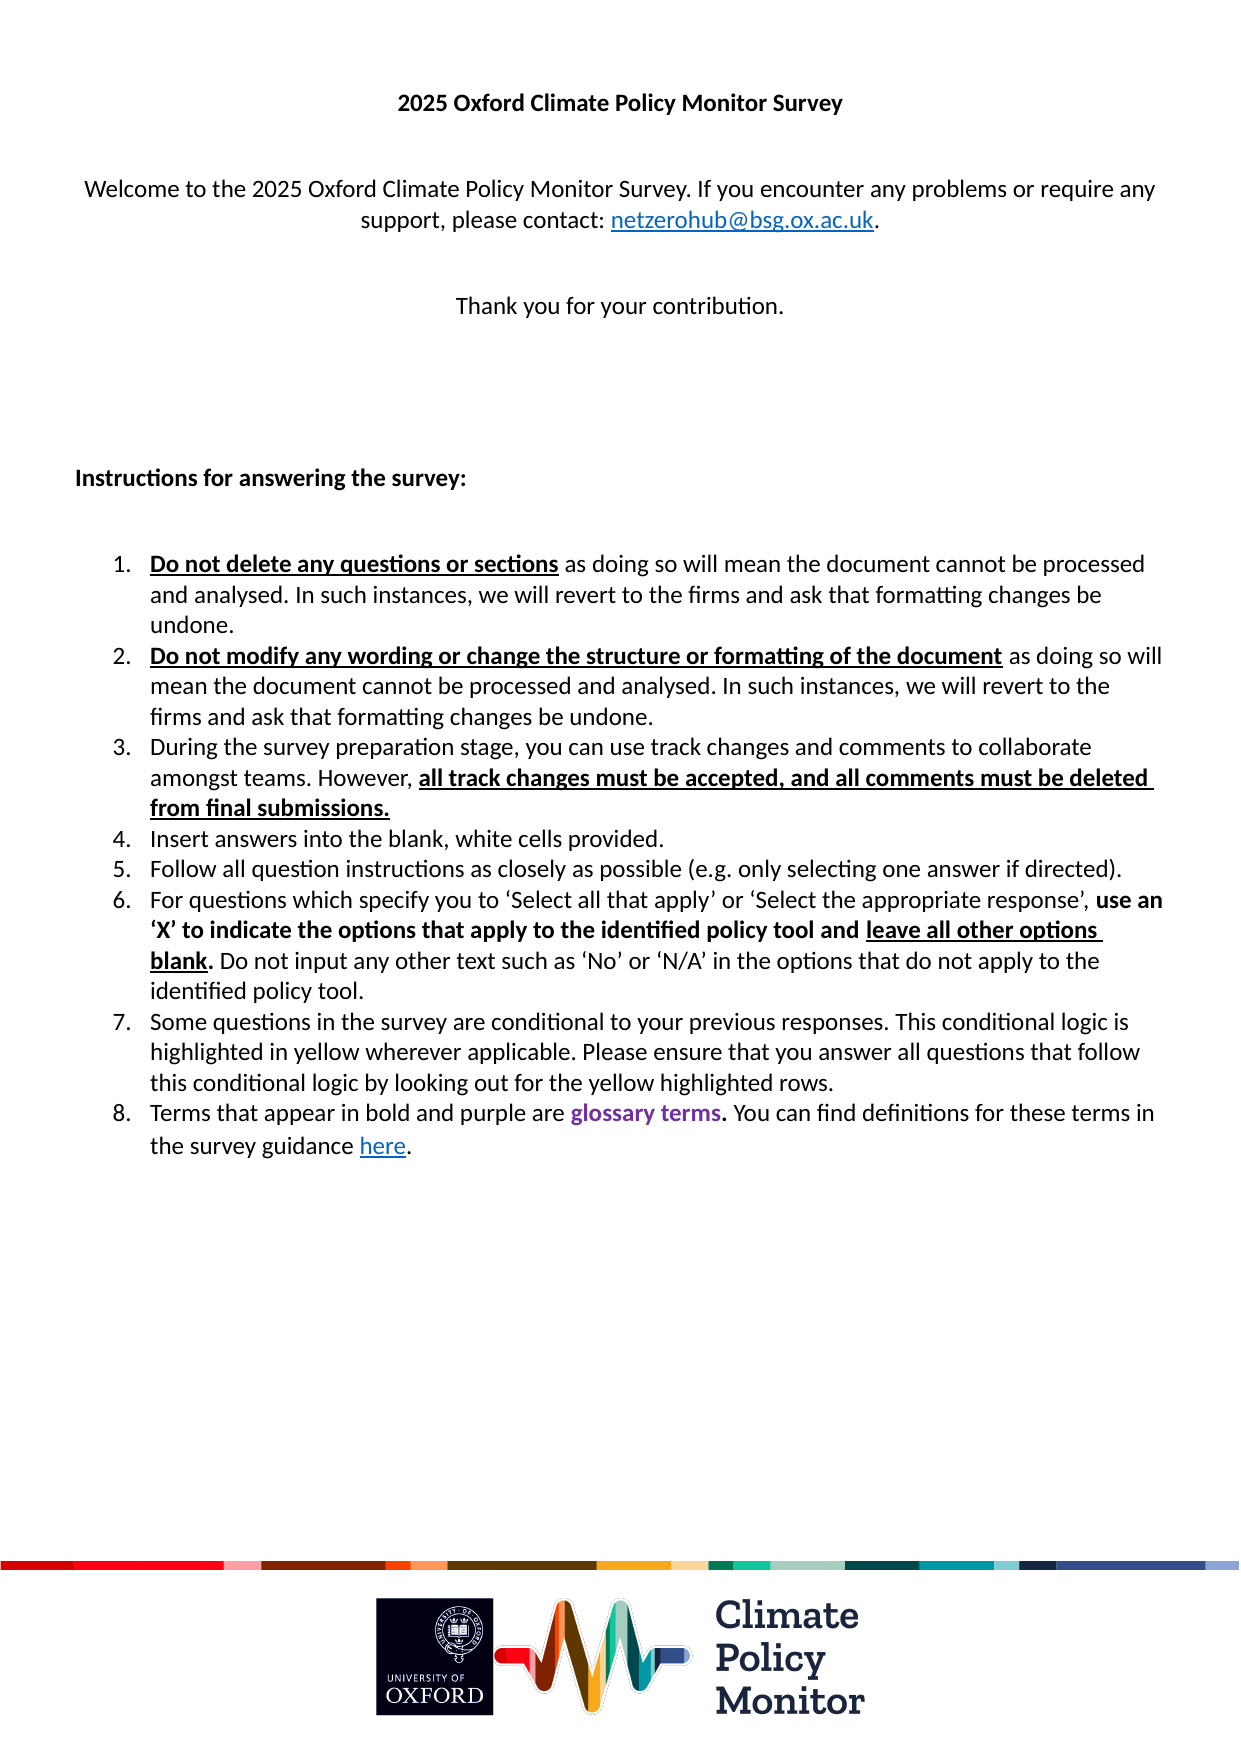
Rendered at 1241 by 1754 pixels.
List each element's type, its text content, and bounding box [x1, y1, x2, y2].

list Insert answers into the blank, white cells provided. [112, 823, 1165, 853]
list Follow all question instructions as closely as possible (e.g. only selecting one answer if directed). [112, 853, 1165, 884]
list During the survey preparation stage, you can use track changes and comments to collaborate amongst teams. However, all track changes must be accepted, and all comments must be deleted from final submissions. [112, 731, 1165, 823]
text Welcome to the 2025 Oxford Climate Policy Monitor Survey. If you encounter any problems or require any support, please contact: netzerohub@bsg.ox.ac.uk. [75, 173, 1165, 234]
list Do not modify any wording or change the structure or formatting of the document as doing so will mean the document cannot be processed and analysed. In such instances, we will revert to the firms and ask that formatting changes be undone. [112, 640, 1165, 731]
list Terms that appear in bold and purple are glossary terms. You can find definitions for these terms in the survey guidance here. [112, 1098, 1165, 1161]
list Some questions in the survey are conditional to your previous responses. This conditional logic is highlighted in yellow wherever applicable. Please ensure that you answer all questions that follow this conditional logic by looking out for the yellow highlighted rows. [112, 1006, 1165, 1098]
text Thank you for your contribution. [75, 290, 1165, 321]
list For questions which specify you to ‘Select all that apply’ or ‘Select the appropriate response’, use an ‘X’ to indicate the options that apply to the identified policy tool and leave all other options blank. Do not input any other text such as ‘No’ or ‘N/A’ in the options that do not apply to the identified policy tool. [112, 884, 1165, 1006]
text 2025 Oxford Climate Policy Monitor Survey [75, 87, 1165, 118]
list Do not delete any questions or sections as doing so will mean the document cannot be processed and analysed. In such instances, we will revert to the firms and ask that formatting changes be undone. [112, 548, 1165, 640]
picture [375, 1597, 865, 1716]
picture [0, 1561, 1238, 1570]
text Instructions for answering the survey: [75, 462, 1165, 493]
